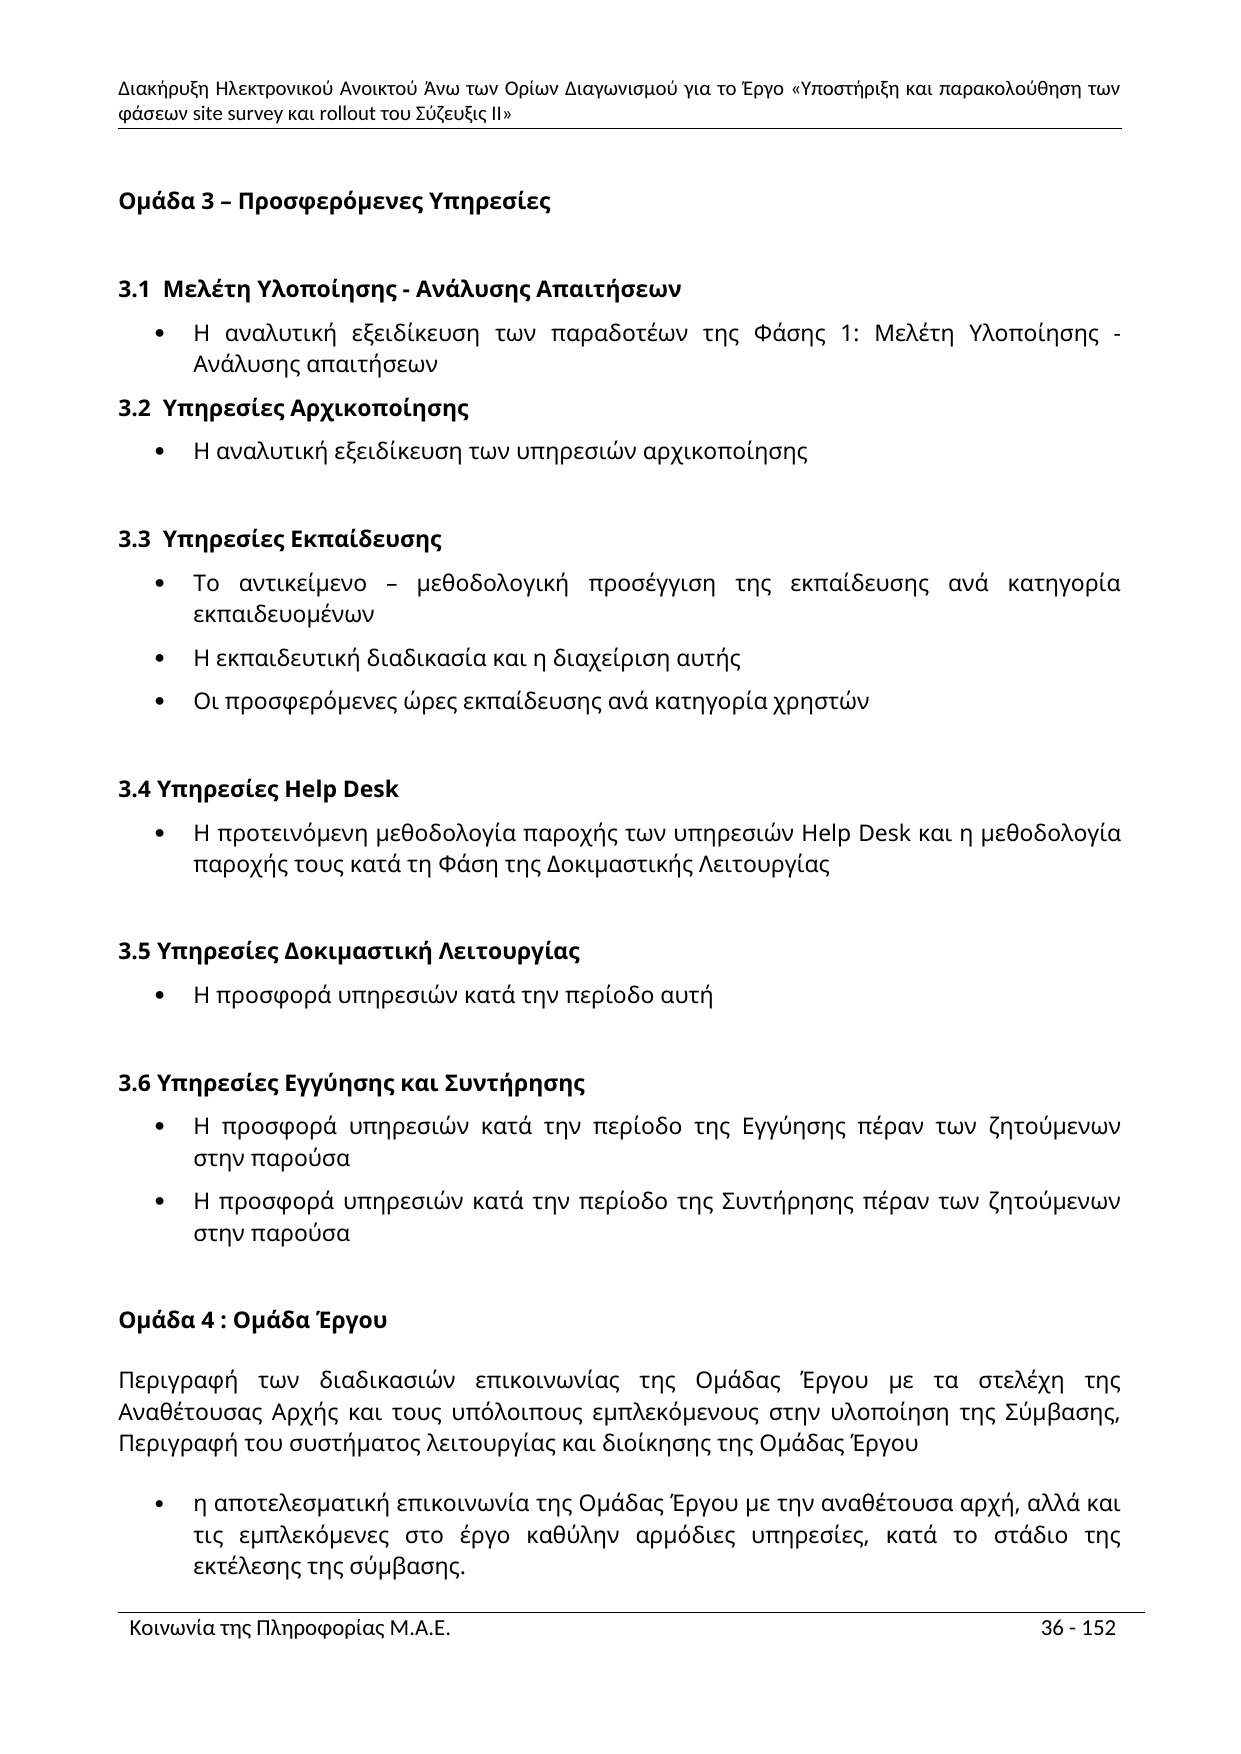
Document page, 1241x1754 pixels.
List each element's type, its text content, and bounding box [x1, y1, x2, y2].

list H εκπαιδευτική διαδικασία και η διαχείριση αυτής [156, 641, 1122, 673]
text 3.2 Υπηρεσίες Αρχικοποίησης [118, 391, 1122, 423]
list Η αναλυτική εξειδίκευση των παραδοτέων της Φάσης 1: Μελέτη Υλοποίησης - Ανάλυσης απαιτήσεων [156, 316, 1122, 379]
list Η προσφορά υπηρεσιών κατά την περίοδο της Εγγύησης πέραν των ζητούμενων στην παρούσα [156, 1110, 1122, 1173]
text 3.5 Υπηρεσίες Δοκιμαστική Λειτουργίας [118, 935, 1122, 966]
text Ομάδα 3 – Προσφερόμενες Υπηρεσίες [118, 185, 1122, 216]
text 3.3 Υπηρεσίες Εκπαίδευσης [118, 523, 1122, 554]
list Η προσφορά υπηρεσιών κατά την περίοδο της Συντήρησης πέραν των ζητούμενων στην παρούσα [156, 1185, 1122, 1248]
list η αποτελεσματική επικοινωνία της Ομάδας Έργου με την αναθέτουσα αρχή, αλλά και τις εμπλεκόμενες στο έργο καθύλην αρμόδιες υπηρεσίες, κατά το στάδιο της εκτέλεσης της σύμβασης. [156, 1487, 1122, 1581]
text Ομάδα 4 : Ομάδα Έργου [118, 1304, 1122, 1335]
list Η προτεινόμενη μεθοδολογία παροχής των υπηρεσιών Help Desk και η μεθοδολογία παροχής τους κατά τη Φάση της Δοκιμαστικής Λειτουργίας [156, 816, 1122, 879]
list Το αντικείμενο – μεθοδολογική προσέγγιση της εκπαίδευσης ανά κατηγορία εκπαιδευομένων [156, 566, 1122, 629]
list Η προσφορά υπηρεσιών κατά την περίοδο αυτή [156, 979, 1122, 1010]
text 3.4 Υπηρεσίες Help Desk [118, 773, 1122, 804]
list Η αναλυτική εξειδίκευση των υπηρεσιών αρχικοποίησης [156, 435, 1122, 466]
text 3.1 Μελέτη Υλοποίησης - Ανάλυσης Απαιτήσεων [118, 273, 1122, 304]
text 3.6 Υπηρεσίες Εγγύησης και Συντήρησης [118, 1066, 1122, 1098]
text Περιγραφή των διαδικασιών επικοινωνίας της Ομάδας Έργου με τα στελέχη της Αναθέτουσας Αρχής και τους υπόλοιπους εμπλεκόμενους στην υλοποίηση της Σύμβασης, Περιγραφή του συστήματος λειτουργίας και διοίκησης της Ομάδας Έργου [118, 1364, 1122, 1458]
list Οι προσφερόμενες ώρες εκπαίδευσης ανά κατηγορία χρηστών [156, 685, 1122, 716]
